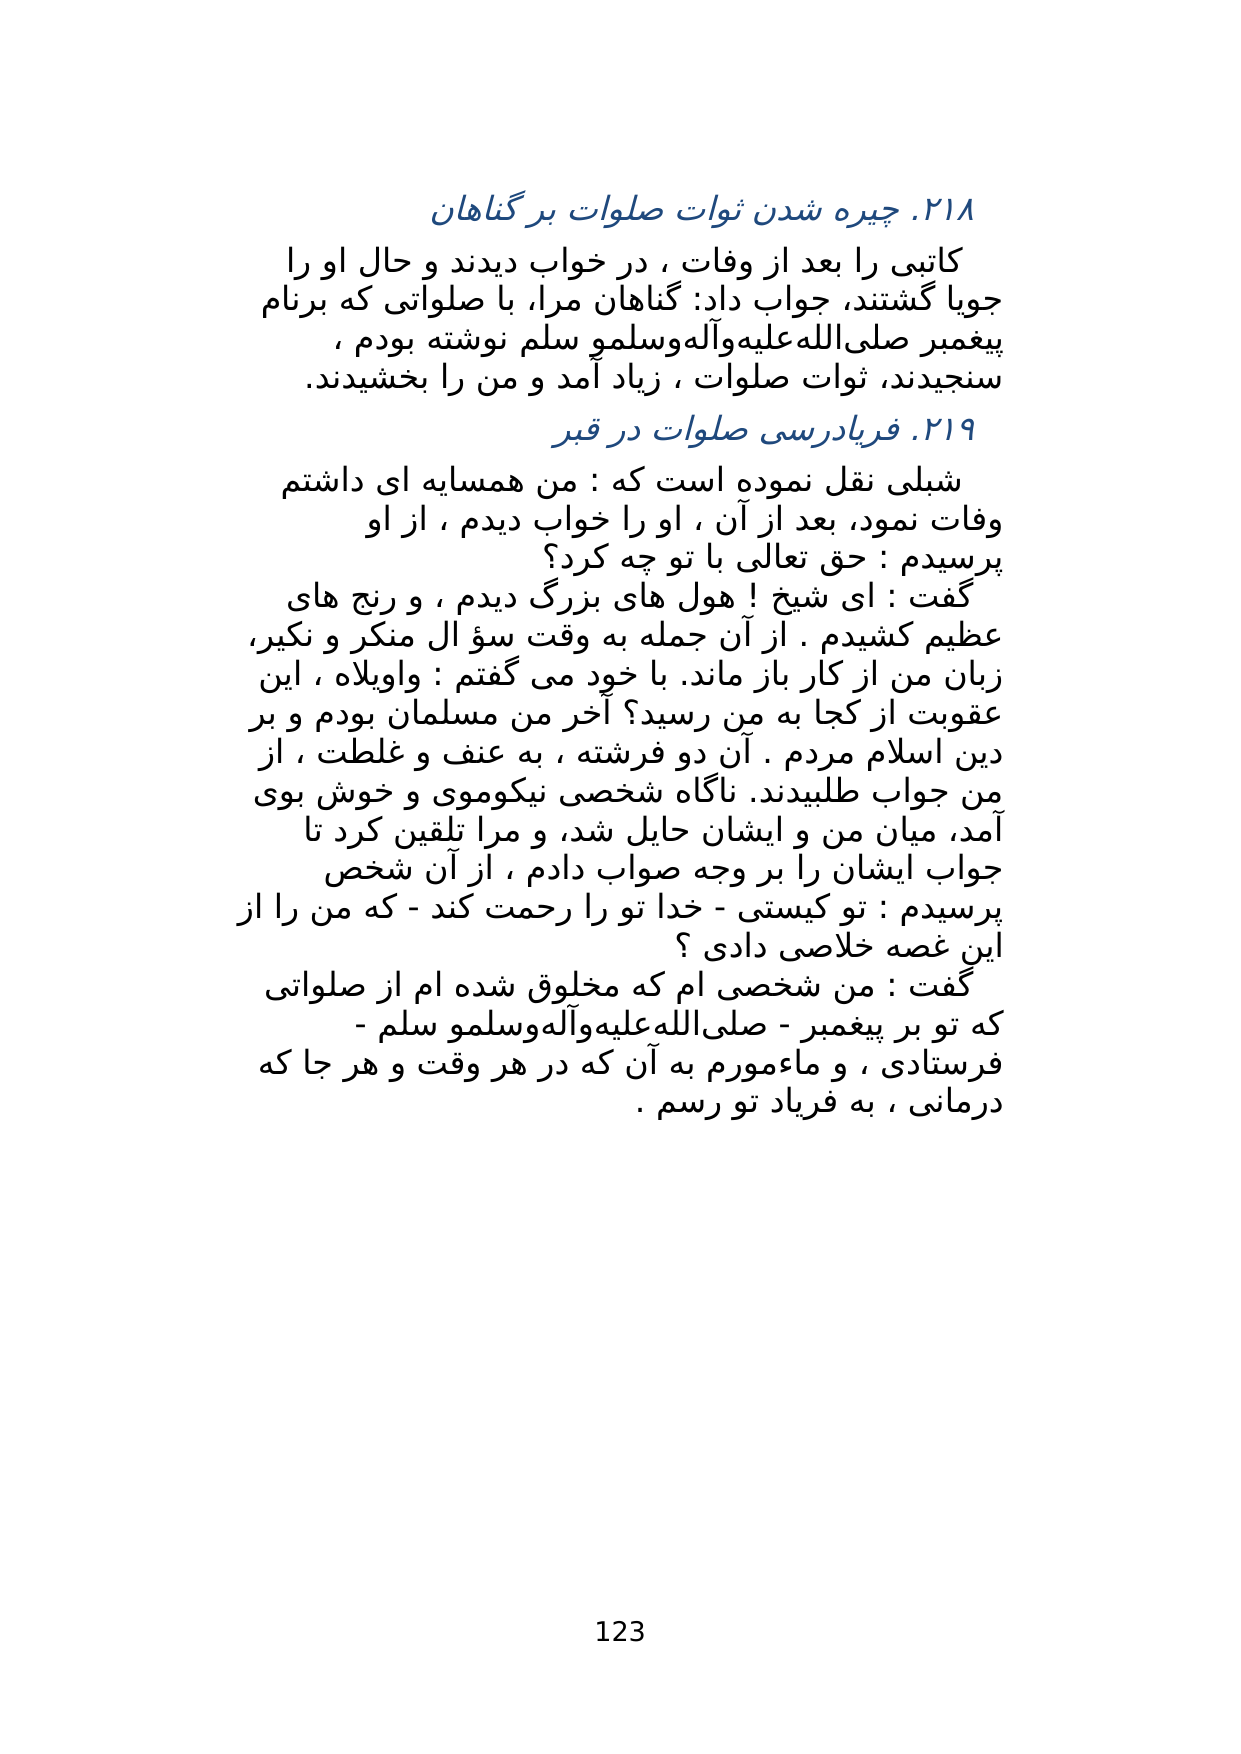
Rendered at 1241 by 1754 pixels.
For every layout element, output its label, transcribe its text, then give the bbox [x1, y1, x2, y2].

subtitle ٢١٨. چيره شدن ثوات صلوات بر گناهان [236, 190, 1004, 228]
text گفت : اى شيخ ! هول هاى بزرگ ديدم ، و رنج هاى عظيم كشيدم . از آن جمله به وقت سؤ ال منكر و نكير، زبان من از كار باز ماند. با خود مى گفتم : واويلاه ، اين عقوبت از كجا به من رسيد؟ آخر من مسلمان بودم و بر دين اسلام مردم . آن دو فرشته ، به عنف و غلطت ، از من جواب طلبيدند. ناگاه شخصى نيكوموى و خوش بوى آمد، ميان من و ايشان حايل شد، و مرا تلقين كرد تا جواب ايشان را بر وجه صواب دادم ، از آن شخص پرسيدم : تو كيستى - خدا تو را رحمت كند - كه من را از اين غصه خلاصى دادى ؟ [236, 577, 1004, 965]
text كاتبى را بعد از وفات ، در خواب ديدند و حال او را جويا گشتند، جواب داد: گناهان مرا، با صلواتى كه برنام پيغمبر صلى‌الله‌عليه‌وآله‌وسلمو سلم نوشته بودم ، سنجيدند، ثوات صلوات ، زياد آمد و من را بخشيدند. [236, 241, 1004, 396]
subtitle ٢١٩. فريادرسى صلوات در قبر [236, 409, 1004, 448]
text شبلى نقل نموده است كه : من همسايه اى داشتم وفات نمود، بعد از آن ، او را خواب ديدم ، از او پرسيدم : حق تعالى با تو چه كرد؟ [236, 460, 1004, 577]
text گفت : من شخصى ام كه مخلوق شده ام از صلواتى كه تو بر پيغمبر - صلى‌الله‌عليه‌وآله‌وسلمو سلم - فرستادى ، و ماءمورم به آن كه در هر وقت و هر جا كه درمانى ، به فرياد تو رسم . [236, 965, 1004, 1121]
